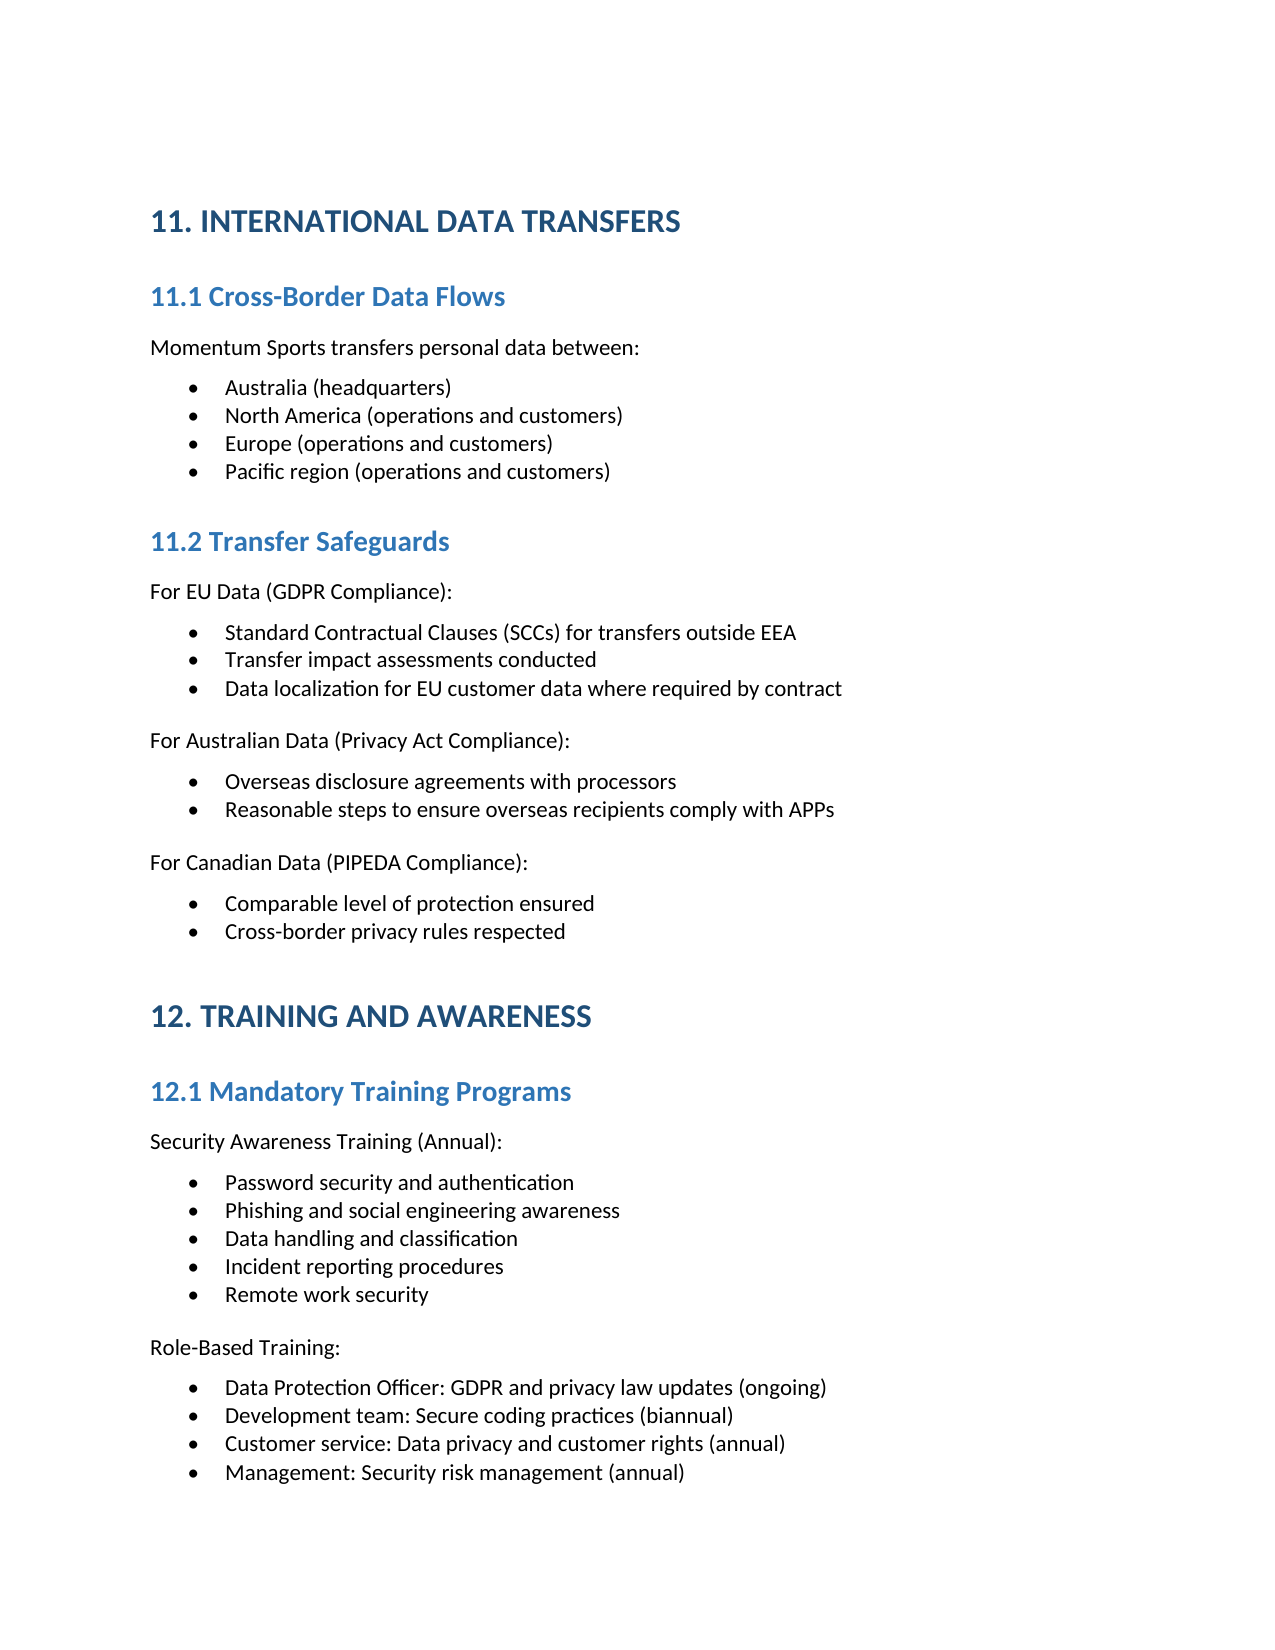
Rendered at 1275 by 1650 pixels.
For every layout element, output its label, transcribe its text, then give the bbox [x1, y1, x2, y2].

text For EU Data (GDPR Compliance): [150, 577, 1125, 605]
list North America (operations and customers) [187, 401, 1125, 429]
list Phishing and social engineering awareness [187, 1196, 1125, 1224]
text For Canadian Data (PIPEDA Compliance): [150, 848, 1125, 876]
list Management: Security risk management (annual) [187, 1458, 1125, 1486]
text Role-Based Training: [150, 1333, 1125, 1361]
list Cross-border privacy rules respected [187, 917, 1125, 945]
list Data Protection Officer: GDPR and privacy law updates (ongoing) [187, 1373, 1125, 1402]
subtitle 12.1 Mandatory Training Programs [150, 1073, 1125, 1109]
list Incident reporting procedures [187, 1252, 1125, 1280]
list Development team: Secure coding practices (biannual) [187, 1402, 1125, 1429]
subtitle 11.1 Cross-Border Data Flows [150, 278, 1125, 314]
list Data localization for EU customer data where required by contract [187, 674, 1125, 702]
list Standard Contractual Clauses (SCCs) for transfers outside EEA [187, 618, 1125, 646]
list Comparable level of protection ensured [187, 889, 1125, 917]
text Security Awareness Training (Annual): [150, 1127, 1125, 1155]
subtitle 12. TRAINING AND AWARENESS [150, 995, 1125, 1036]
list Remote work security [187, 1280, 1125, 1308]
list Password security and authentication [187, 1168, 1125, 1196]
subtitle 11.2 Transfer Safeguards [150, 523, 1125, 558]
list Australia (headquarters) [187, 373, 1125, 401]
text Momentum Sports transfers personal data between: [150, 333, 1125, 361]
subtitle 11. INTERNATIONAL DATA TRANSFERS [150, 200, 1125, 241]
list Pacific region (operations and customers) [187, 457, 1125, 485]
list Reasonable steps to ensure overseas recipients comply with APPs [187, 795, 1125, 823]
list Europe (operations and customers) [187, 429, 1125, 457]
list Customer service: Data privacy and customer rights (annual) [187, 1429, 1125, 1458]
list Transfer impact assessments conducted [187, 646, 1125, 674]
list Data handling and classification [187, 1224, 1125, 1252]
list Overseas disclosure agreements with processors [187, 767, 1125, 795]
text For Australian Data (Privacy Act Compliance): [150, 727, 1125, 755]
